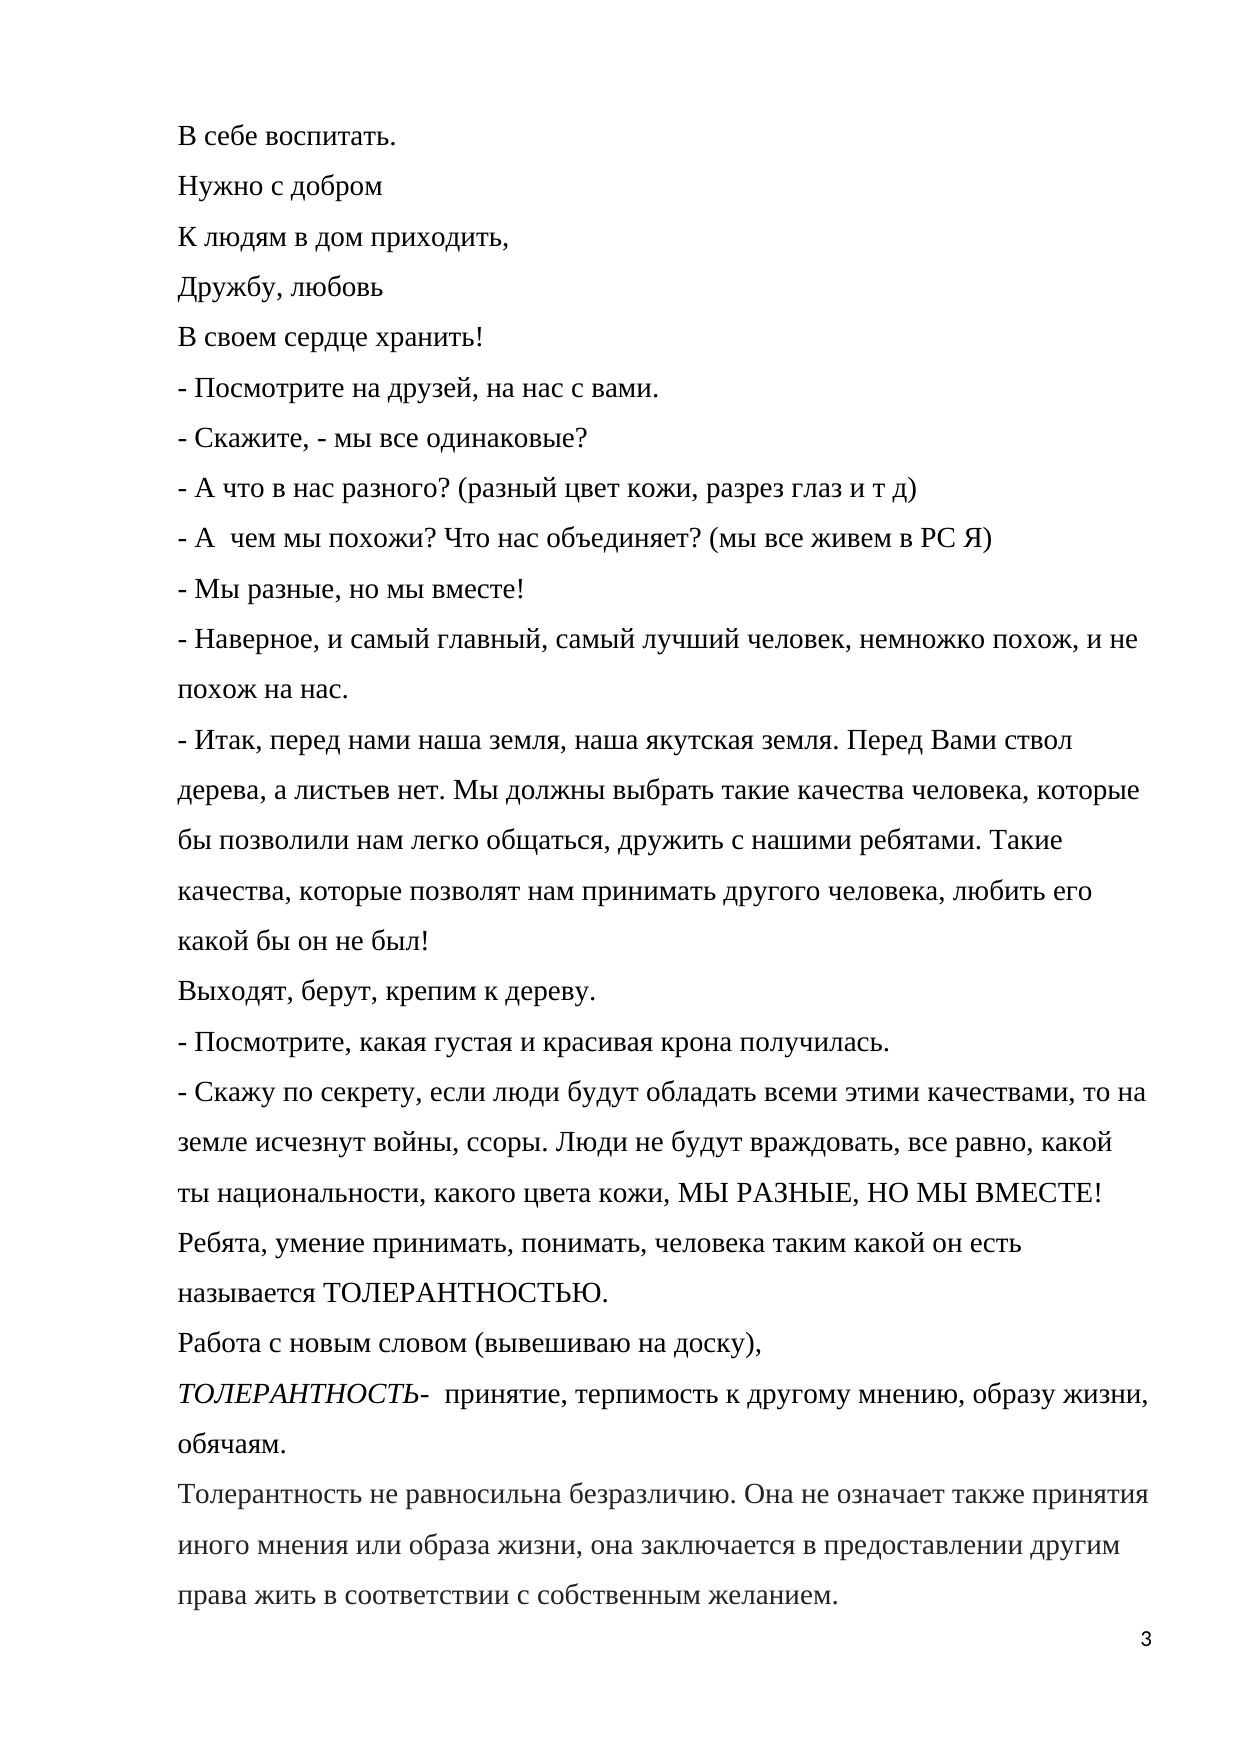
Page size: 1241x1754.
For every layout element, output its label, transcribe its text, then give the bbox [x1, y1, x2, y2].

text - А что в нас разного? (разный цвет кожи, разрез глаз и т д) [177, 470, 1152, 504]
text - Наверное, и самый главный, самый лучший человек, немножко похож, и не похож на нас. [177, 621, 1152, 705]
text - Скажите, - мы все одинаковые? [177, 420, 1152, 453]
text Ребята, умение принимать, понимать, человека таким какой он есть называется ТОЛЕРАНТНОСТЬЮ. [177, 1225, 1152, 1309]
text Выходят, берут, крепим к дереву. [177, 973, 1152, 1007]
text - Посмотрите, какая густая и красивая крона получилась. [177, 1024, 1152, 1057]
text В себе воспитать. [177, 118, 1152, 152]
text Нужно с добром [177, 168, 1152, 202]
text - Скажу по секрету, если люди будут обладать всеми этими качествами, то на земле исчезнут войны, ссоры. Люди не будут враждовать, все равно, какой ты национальности, какого цвета кожи, МЫ РАЗНЫЕ, НО МЫ ВМЕСТЕ! [177, 1074, 1152, 1208]
text Дружбу, любовь [177, 269, 1152, 303]
text К людям в дом приходить, [177, 219, 1152, 252]
text Работа с новым словом (вывешиваю на доску), [177, 1326, 1152, 1359]
text ТОЛЕРАНТНОСТЬ- принятие, терпимость к другому мнению, образу жизни, обячаям. [177, 1376, 1152, 1460]
text Толерантность не равносильна безразличию. Она не означает также принятия иного мнения или образа жизни, она заключается в предоставлении другим права жить в соответствии с собственным желанием. [177, 1477, 1152, 1611]
text - А чем мы похожи? Что нас объединяет? (мы все живем в РС Я) [177, 521, 1152, 554]
text - Итак, перед нами наша земля, наша якутская земля. Перед Вами ствол дерева, а листьев нет. Мы должны выбрать такие качества человека, которые бы позволили нам легко общаться, дружить с нашими ребятами. Такие качества, которые позволят нам принимать другого человека, любить его какой бы он не был! [177, 722, 1152, 957]
text - Посмотрите на друзей, на нас с вами. [177, 370, 1152, 403]
text - Мы разные, но мы вместе! [177, 571, 1152, 604]
text В своем сердце хранить! [177, 319, 1152, 353]
